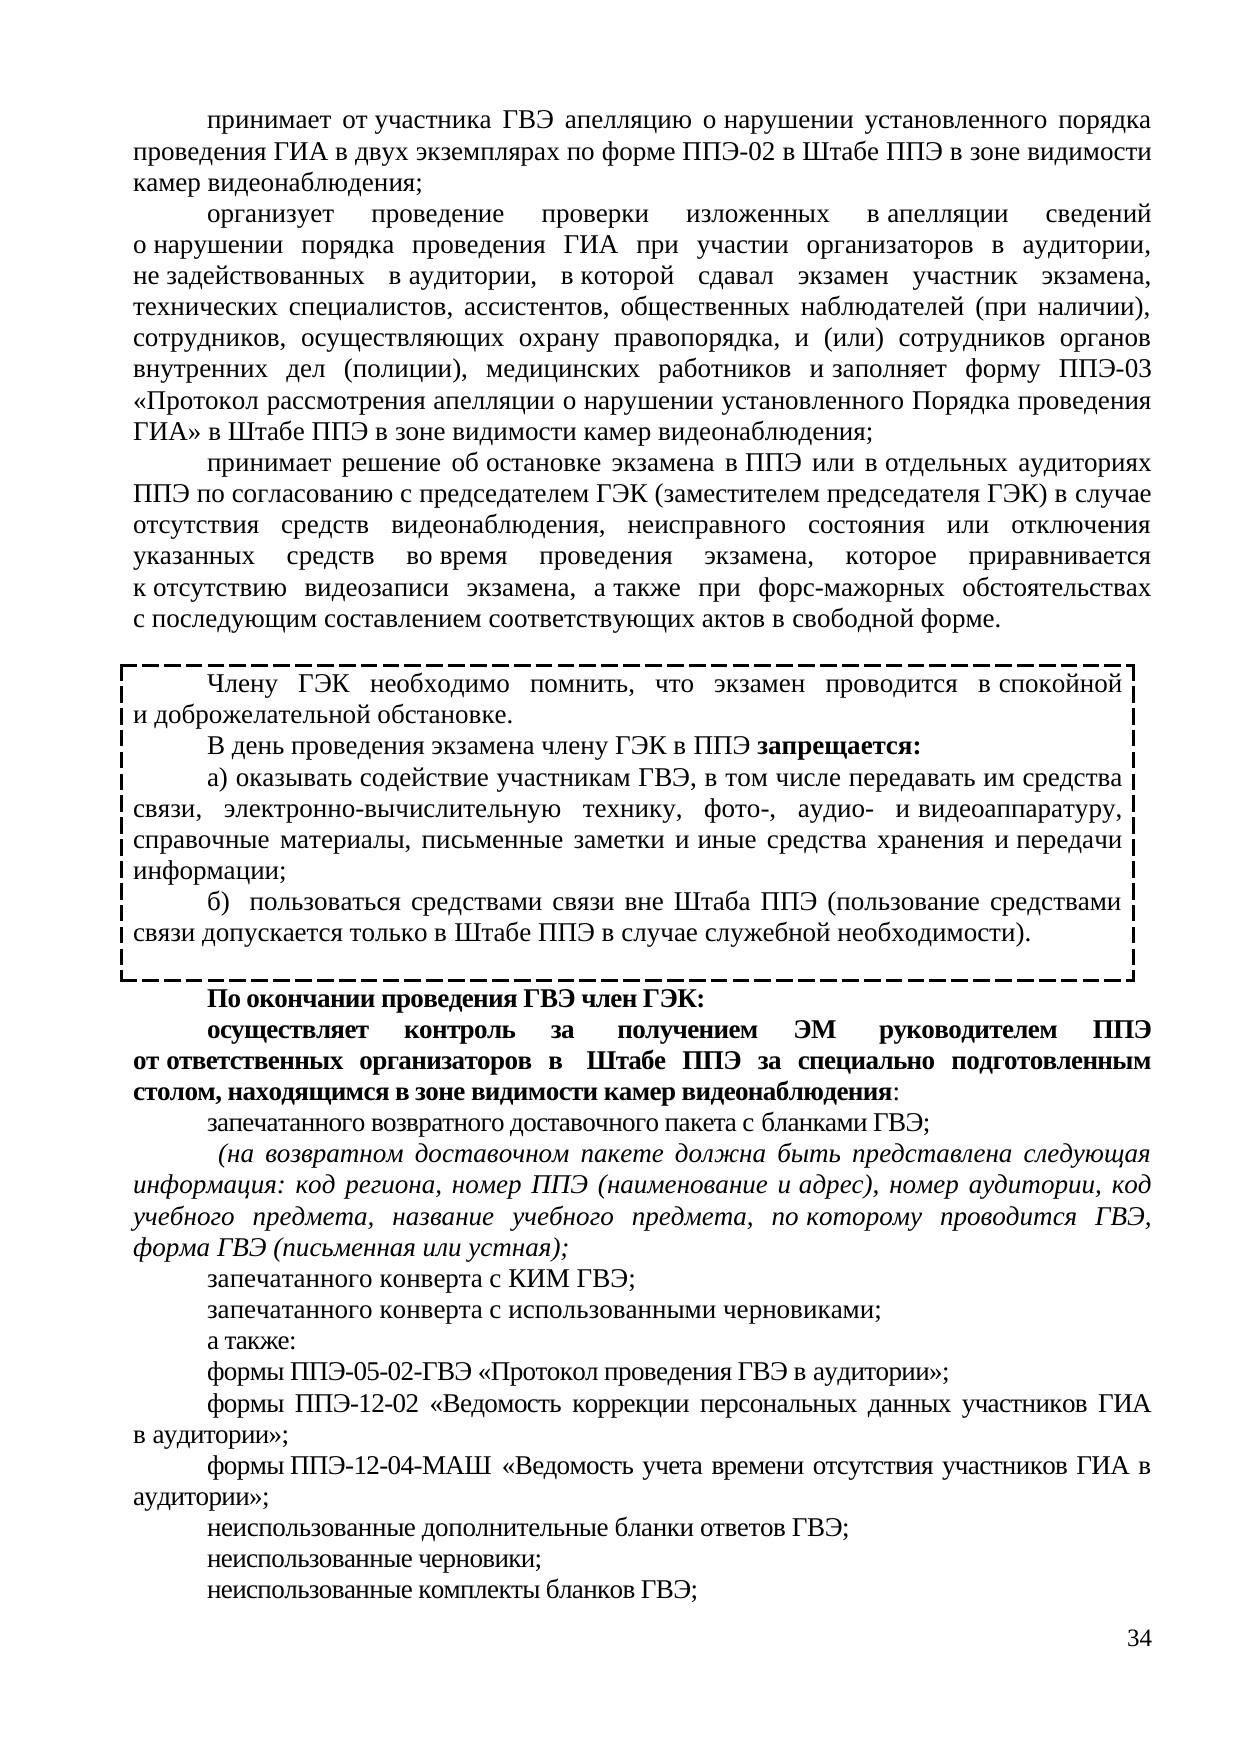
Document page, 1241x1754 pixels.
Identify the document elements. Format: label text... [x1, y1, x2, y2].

text принимает решение об остановке экзамена в ППЭ или в отдельных аудиториях ППЭ по согласованию с председателем ГЭК (заместителем председателя ГЭК) в случае отсутствия средств видеонаблюдения, неисправного состояния или отключения указанных средств во время проведения экзамена, которое приравнивается к отсутствию видеозаписи экзамена, а также при форс-мажорных обстоятельствах с последующим составлением соответствующих актов в свободной форме. [133, 446, 1152, 633]
text неиспользованные дополнительные бланки ответов ГВЭ; [133, 1511, 1152, 1542]
text (на возвратном доставочном пакете должна быть представлена следующая информация: код региона, номер ППЭ (наименование и адрес), номер аудитории, код учебного предмета, название учебного предмета, по которому проводится ГВЭ, форма ГВЭ (письменная или устная); [133, 1137, 1152, 1262]
text организует проведение проверки изложенных в апелляции сведений о нарушении порядка проведения ГИА при участии организаторов в аудитории, не задействованных в аудитории, в которой сдавал экзамен участник экзамена, технических специалистов, ассистентов, общественных наблюдателей (при наличии), сотрудников, осуществляющих охрану правопорядка, и (или) сотрудников органов внутренних дел (полиции), медицинских работников и заполняет форму ППЭ-03 «Протокол рассмотрения апелляции о нарушении установленного Порядка проведения ГИА» в Штабе ППЭ в зоне видимости камер видеонаблюдения; [133, 197, 1152, 446]
text формы ППЭ-12-04-МАШ «Ведомость учета времени отсутствия участников ГИА в аудитории»; [133, 1449, 1152, 1511]
text осуществляет контроль за получением ЭМ руководителем ППЭ от ответственных организаторов в Штабе ППЭ за специально подготовленным столом, находящимся в зоне видимости камер видеонаблюдения: [133, 1013, 1152, 1106]
text неиспользованные черновики; [133, 1542, 1152, 1573]
text По окончании проведения ГВЭ член ГЭК: [133, 982, 1152, 1013]
text запечатанного конверта с использованными черновиками; [133, 1293, 1152, 1324]
text формы ППЭ-12-02 «Ведомость коррекции персональных данных участников ГИА в аудитории»; [133, 1387, 1152, 1449]
table_header Члену ГЭК необходимо помнить, что экзамен проводится в спокойной и доброжелательной обстановке. В день проведения экзамена члену ГЭК в ППЭ запрещается: а) оказывать содействие участникам ГВЭ, в том числе передавать им средства связи, электронно-вычислительную технику, фото-, аудио- и видеоаппаратуру, справочные материалы, письменные заметки и иные средства хранения и передачи информации; б) пользоваться средствами связи вне Штаба ППЭ (пользование средствами связи допускается только в Штабе ППЭ в случае служебной необходимости). [122, 664, 1133, 979]
text а также: [133, 1324, 1152, 1356]
text запечатанного возвратного доставочного пакета с бланками ГВЭ; [133, 1106, 1152, 1137]
text неиспользованные комплекты бланков ГВЭ; [133, 1573, 1152, 1605]
text формы ППЭ-05-02-ГВЭ «Протокол проведения ГВЭ в аудитории»; [133, 1356, 1152, 1387]
text запечатанного конверта с КИМ ГВЭ; [133, 1262, 1152, 1293]
text принимает от участника ГВЭ апелляцию о нарушении установленного порядка проведения ГИА в двух экземплярах по форме ППЭ-02 в Штабе ППЭ в зоне видимости камер видеонаблюдения; [133, 103, 1152, 197]
